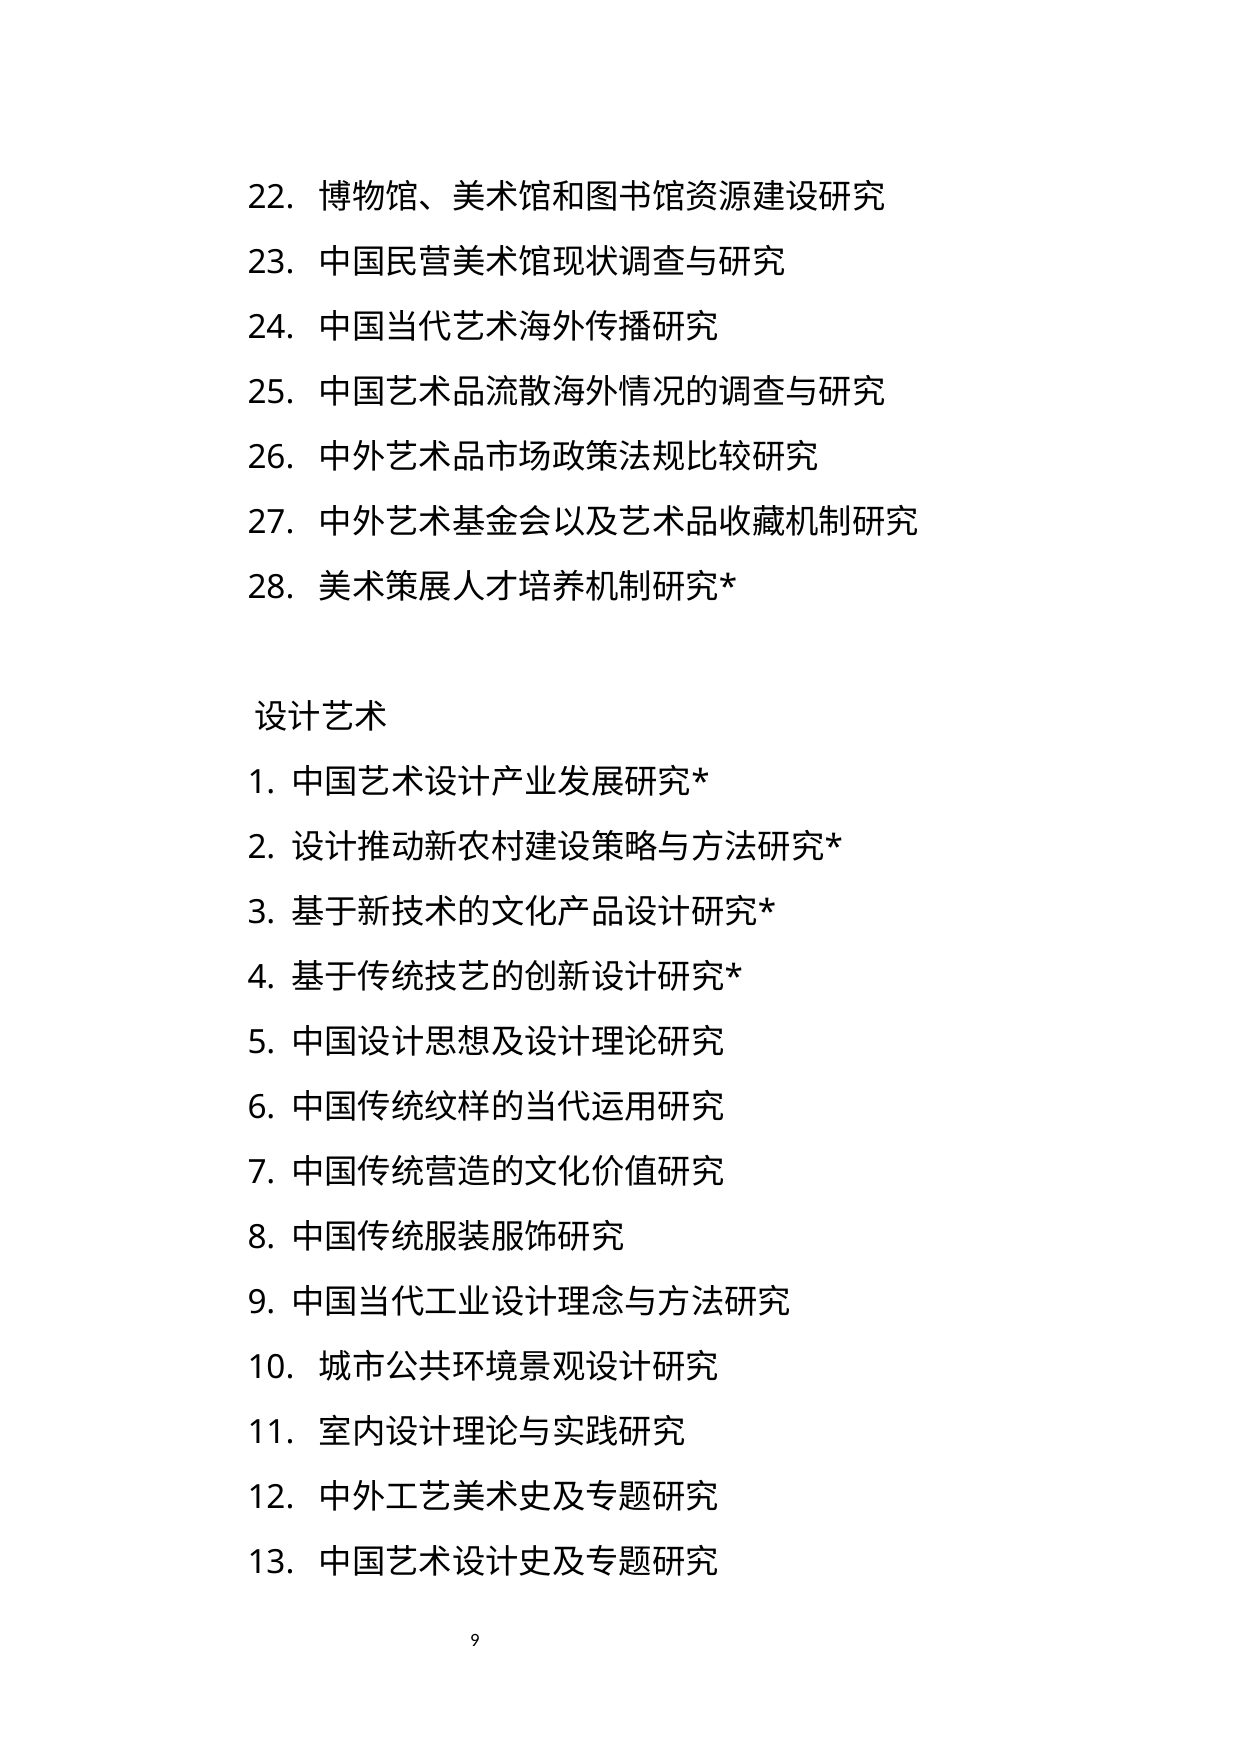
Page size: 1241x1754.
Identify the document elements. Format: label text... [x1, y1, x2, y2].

list 设计推动新农村建设策略与方法研究* [247, 812, 1053, 877]
list 中外艺术品市场政策法规比较研究 [247, 422, 1053, 487]
list 基于传统技艺的创新设计研究* [247, 942, 1053, 1007]
list 中国设计思想及设计理论研究 [247, 1007, 1053, 1072]
list 中国艺术设计史及专题研究 [247, 1527, 1053, 1592]
list 中外艺术基金会以及艺术品收藏机制研究 [247, 487, 1053, 552]
list 美术策展人才培养机制研究* [247, 552, 1053, 617]
list 中国当代艺术海外传播研究 [247, 292, 1053, 357]
text 设计艺术 [187, 682, 1053, 747]
list 博物馆、美术馆和图书馆资源建设研究 [247, 162, 1053, 227]
list 中国传统营造的文化价值研究 [247, 1137, 1053, 1202]
list 中国民营美术馆现状调查与研究 [247, 227, 1053, 292]
list 城市公共环境景观设计研究 [247, 1332, 1053, 1397]
list 室内设计理论与实践研究 [247, 1397, 1053, 1462]
list 中外工艺美术史及专题研究 [247, 1462, 1053, 1527]
list 中国艺术品流散海外情况的调查与研究 [247, 357, 1053, 422]
list 中国艺术设计产业发展研究* [247, 747, 1053, 812]
list 中国当代工业设计理念与方法研究 [247, 1267, 1053, 1332]
list 中国传统服装服饰研究 [247, 1202, 1053, 1267]
list 中国传统纹样的当代运用研究 [247, 1072, 1053, 1137]
list 基于新技术的文化产品设计研究* [247, 877, 1053, 942]
